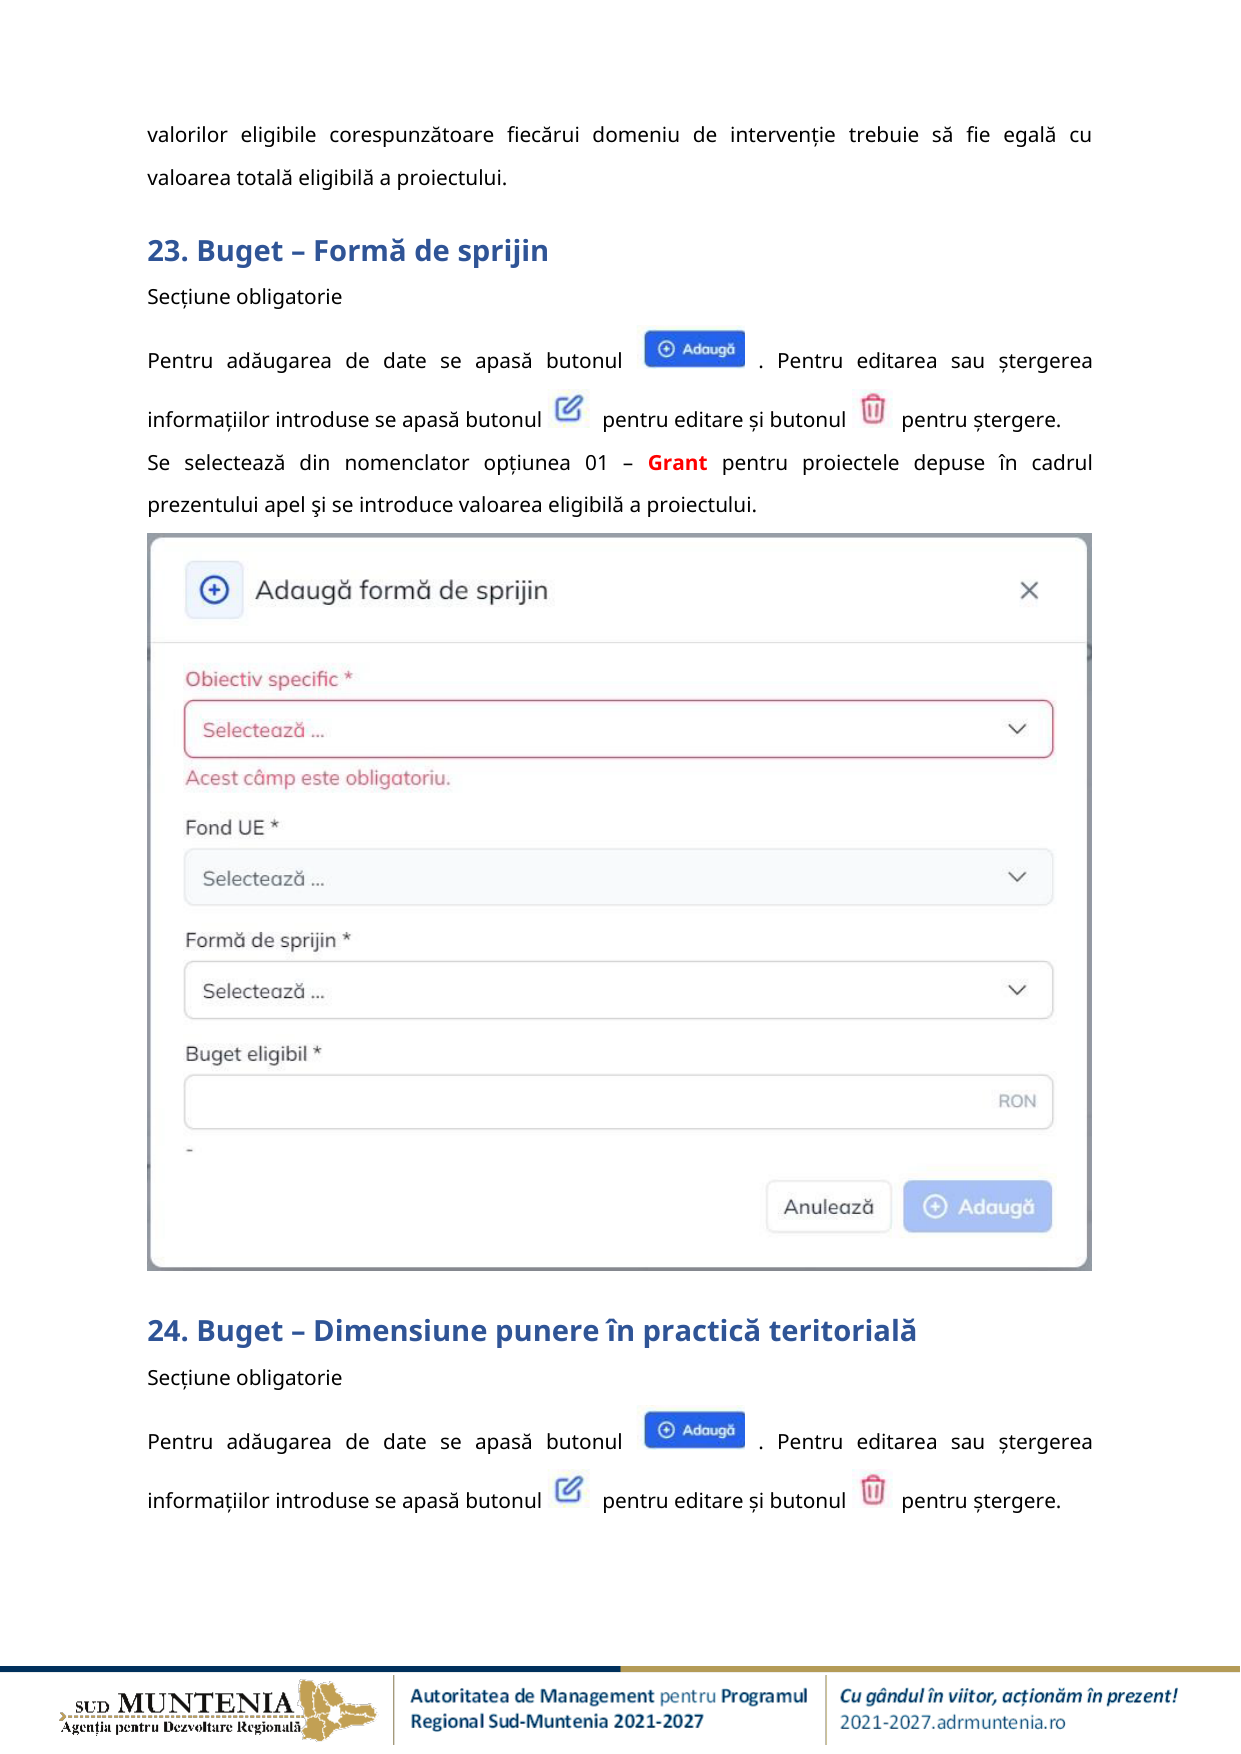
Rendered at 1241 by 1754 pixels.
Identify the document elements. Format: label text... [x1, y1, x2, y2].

text Se selectează din nomenclator opțiunea 01 – Grant pentru proiectele depuse în cadrul prezentului apel şi se introduce valoarea eligibilă a proiectului. [147, 448, 1093, 519]
picture [0, 1666, 1241, 1746]
text Pentru adăugarea de date se apasă butonul . Pentru editarea sau ștergerea informațiilor introduse se apasă butonul pentru editare și butonul pentru ștergere. [147, 1405, 1093, 1514]
text Secțiune obligatorie [147, 282, 1093, 311]
subtitle 23. Buget – Formă de sprijin [147, 230, 1093, 270]
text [147, 120, 1093, 191]
text Secțiune obligatorie [147, 1363, 1093, 1391]
text Pentru adăugarea de date se apasă butonul . Pentru editarea sau ștergerea informațiilor introduse se apasă butonul pentru editare și butonul pentru ștergere. [147, 325, 1093, 434]
subtitle 24. Buget – Dimensiune punere în practică teritorială [147, 1311, 1093, 1350]
